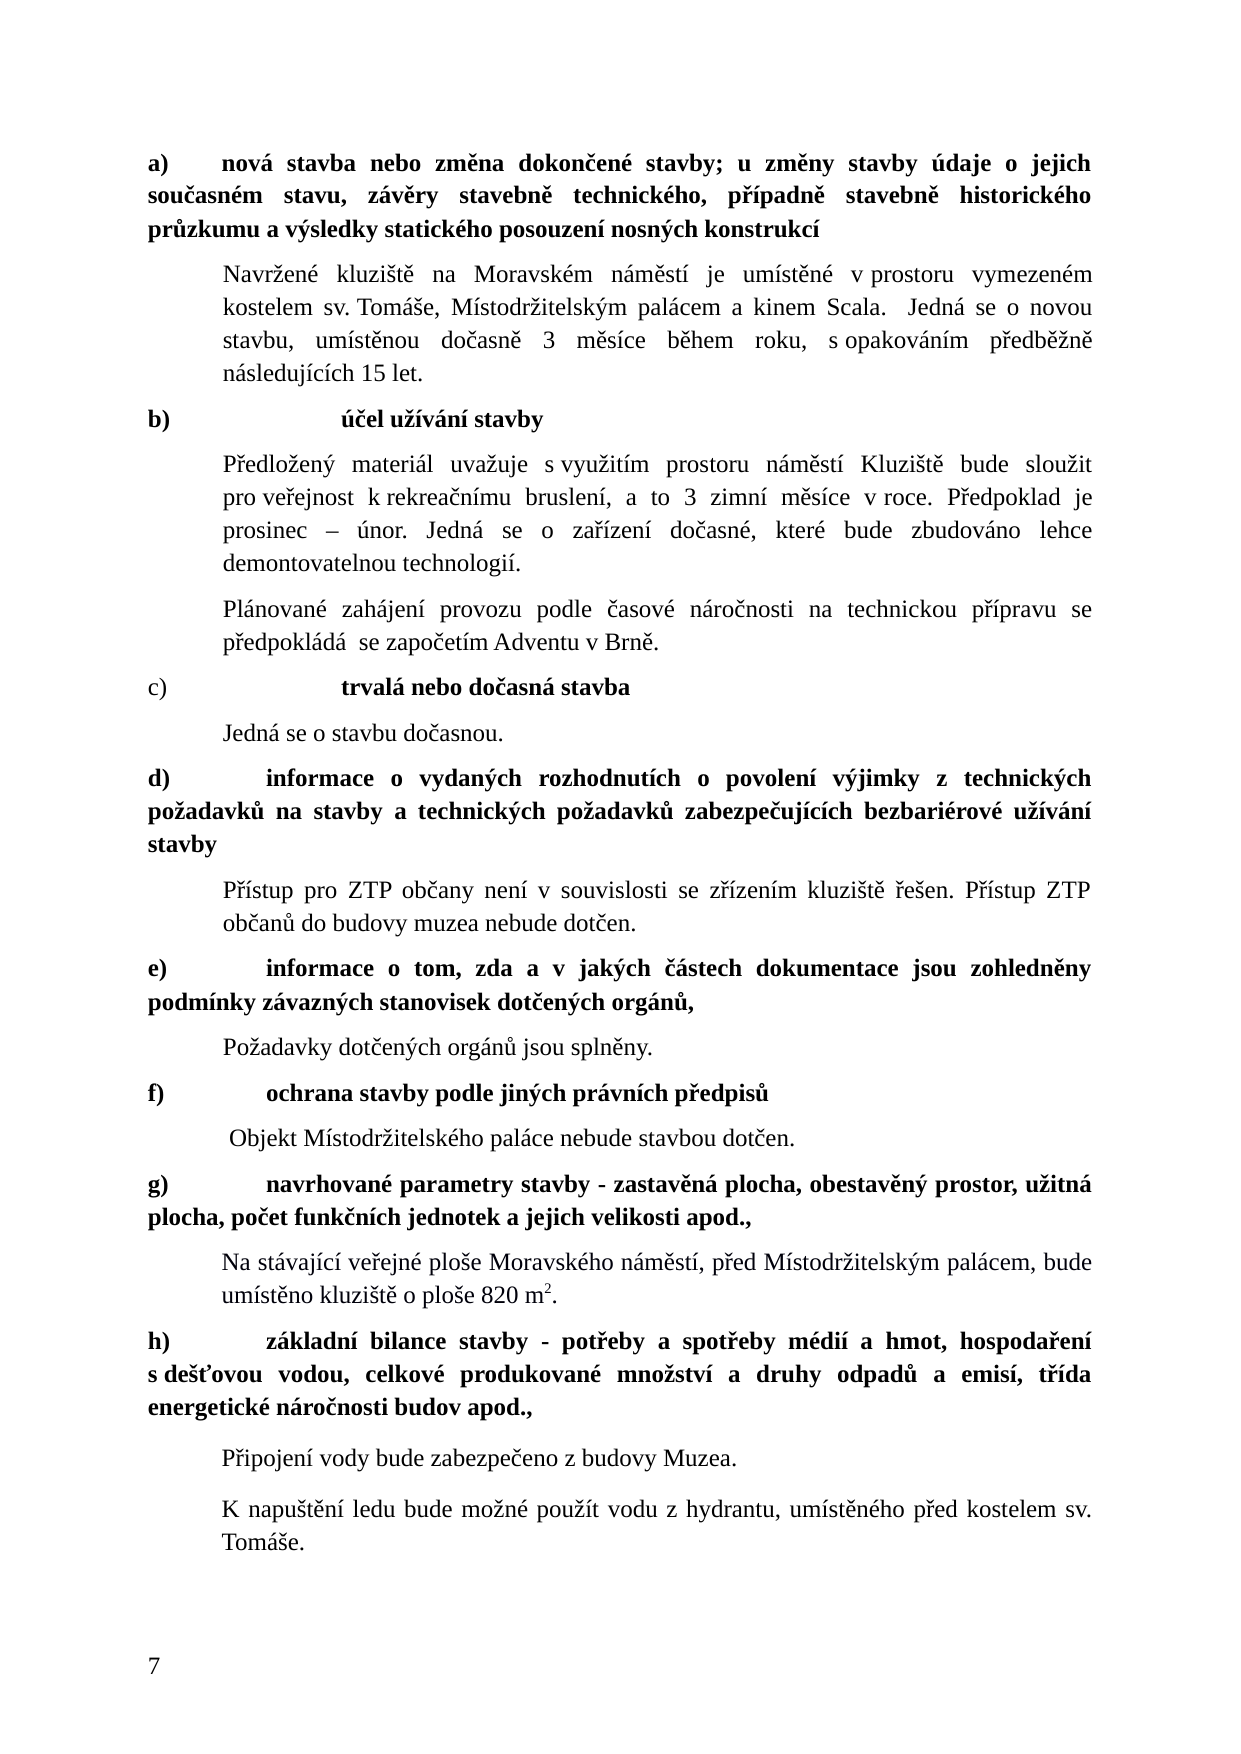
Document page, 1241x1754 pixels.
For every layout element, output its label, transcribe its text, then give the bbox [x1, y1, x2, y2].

list Požadavky dotčených orgánů jsou splněny. [223, 1032, 1093, 1061]
list informace o vydaných rozhodnutích o povolení výjimky z technických požadavků na stavby a technických požadavků zabezpečujících bezbariérové užívání stavby [148, 763, 1093, 858]
text Na stávající veřejné ploše Moravského náměstí, před Místodržitelským palácem, bude umístěno kluziště o ploše 820 m2. [221, 1247, 1093, 1309]
list trvalá nebo dočasná stavba [148, 672, 1093, 701]
list Předložený materiál uvažuje s využitím prostoru náměstí Kluziště bude sloužit pro veřejnost k rekreačnímu bruslení, a to 3 zimní měsíce v roce. Předpoklad je prosinec – únor. Jedná se o zařízení dočasné, které bude zbudováno lehce demontovatelnou technologií. [223, 449, 1093, 577]
text Objekt Místodržitelského paláce nebude stavbou dotčen. [148, 1123, 1093, 1152]
list účel užívání stavby [148, 404, 1093, 432]
list Jedná se o stavbu dočasnou. [223, 718, 1093, 747]
list Plánované zahájení provozu podle časové náročnosti na technickou přípravu se předpokládá se započetím Adventu v Brně. [223, 594, 1093, 656]
list navrhované parametry stavby - zastavěná plocha, obestavěný prostor, užitná plocha, počet funkčních jednotek a jejich velikosti apod., [148, 1169, 1093, 1230]
list Přístup pro ZTP občany není v souvislosti se zřízením kluziště řešen. Přístup ZTP občanů do budovy muzea nebude dotčen. [223, 875, 1093, 937]
list informace o tom, zda a v jakých částech dokumentace jsou zohledněny podmínky závazných stanovisek dotčených orgánů, [148, 953, 1093, 1015]
list Navržené kluziště na Moravském náměstí je umístěné v prostoru vymezeném kostelem sv. Tomáše, Místodržitelským palácem a kinem Scala. Jedná se o novou stavbu, umístěnou dočasně 3 měsíce během roku, s opakováním předběžně následujících 15 let. [223, 259, 1093, 387]
text Připojení vody bude zabezpečeno z budovy Muzea. [221, 1443, 1093, 1472]
list základní bilance stavby - potřeby a spotřeby médií a hmot, hospodaření s dešťovou vodou, celkové produkované množství a druhy odpadů a emisí, třída energetické náročnosti budov apod., [148, 1326, 1093, 1421]
list nová stavba nebo změna dokončené stavby; u změny stavby údaje o jejich současném stavu, závěry stavebně technického, případně stavebně historického průzkumu a výsledky statického posouzení nosných konstrukcí [148, 148, 1093, 242]
list ochrana stavby podle jiných právních předpisů [148, 1078, 1093, 1106]
text K napuštění ledu bude možné použít vodu z hydrantu, umístěného před kostelem sv. Tomáše. [221, 1494, 1093, 1556]
